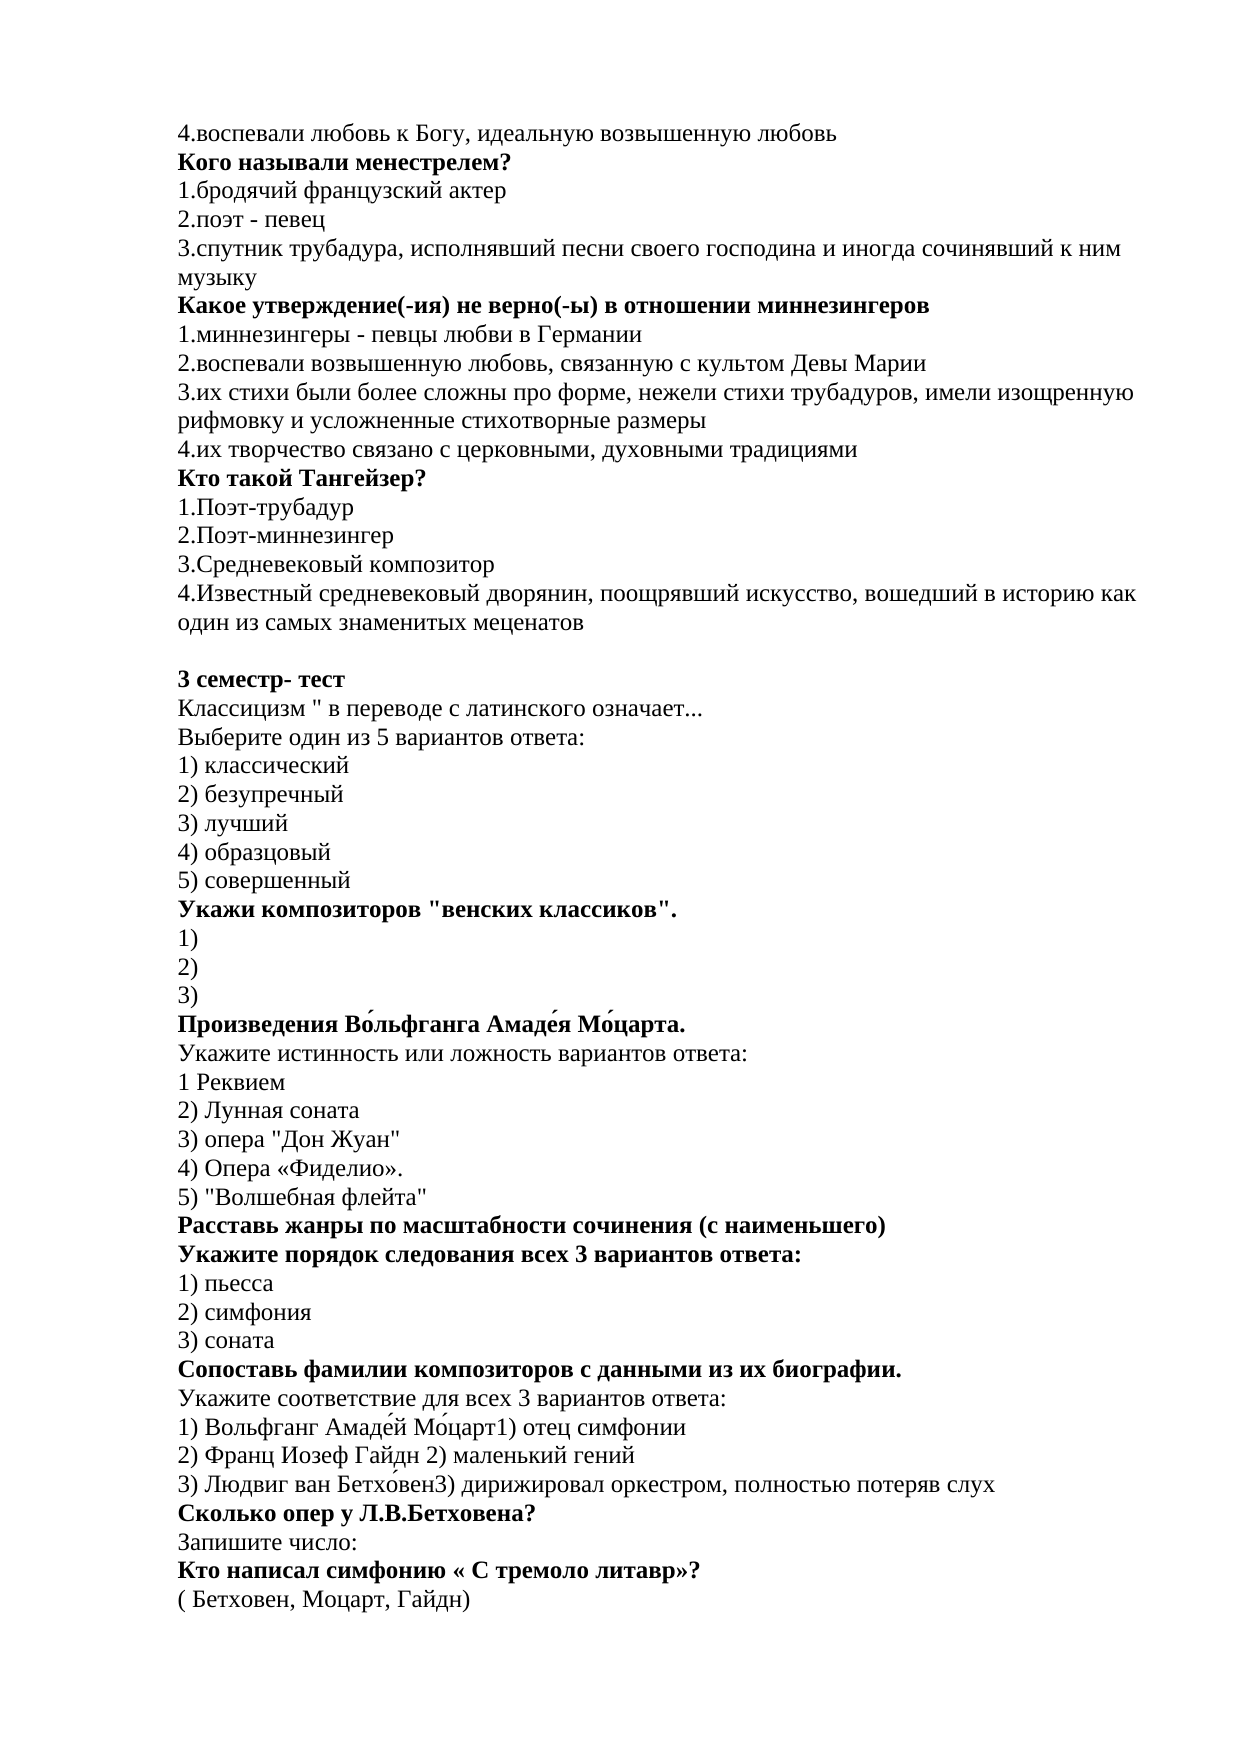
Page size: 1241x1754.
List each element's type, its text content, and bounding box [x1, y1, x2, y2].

text Сопоставь фамилии композиторов с данными из их биографии. [177, 1354, 1152, 1383]
text 2.Поэт-миннезингер [177, 521, 1152, 549]
text Расставь жанры по масштабности сочинения (с наименьшего) [177, 1211, 1152, 1239]
text 1) пьесса [177, 1268, 1152, 1297]
text Сколько опер у Л.В.Бетховена? [177, 1498, 1152, 1527]
text Укажите соответствие для всех 3 вариантов ответа: [177, 1383, 1152, 1412]
text 3 семестр- тест [177, 664, 1152, 693]
text 1.Поэт-трубадур [177, 492, 1152, 521]
text Кто такой Тангейзер? [177, 463, 1152, 492]
text 2) безупречный [177, 779, 1152, 808]
text 2) симфония [177, 1297, 1152, 1326]
text 4.Известный средневековый дворянин, поощрявший искусство, вошедший в историю как один из самых знаменитых меценатов [177, 578, 1152, 636]
text Укажи композиторов "венских классиков". [177, 894, 1152, 923]
text 3.их стихи были более сложны про форме, нежели стихи трубадуров, имели изощренную рифмовку и усложненные стихотворные размеры [177, 377, 1152, 434]
text Укажите истинность или ложность вариантов ответа: [177, 1038, 1152, 1067]
text Кто написал симфонию « С тремоло литавр»? [177, 1556, 1152, 1584]
text 3) лучший [177, 808, 1152, 837]
text 1 Реквием [177, 1067, 1152, 1096]
text 3.спутник трубадура, исполнявший песни своего господина и иногда сочинявший к ним музыку [177, 233, 1152, 291]
text 3) Людвиг ван Бетхо́вен3) дирижировал оркестром, полностью потеряв слух [177, 1469, 1152, 1498]
text 2) Лунная соната [177, 1096, 1152, 1124]
text 2.воспевали возвышенную любовь, связанную с культом Девы Марии [177, 348, 1152, 377]
text 2) [177, 952, 1152, 981]
text 4) Опера «Фиделио». [177, 1153, 1152, 1182]
text 1) Вольфганг Амаде́й Мо́царт1) отец симфонии [177, 1412, 1152, 1441]
text 5) совершенный [177, 866, 1152, 894]
text 2) Франц Иозеф Гайдн 2) маленький гений [177, 1441, 1152, 1469]
text Произведения Во́льфганга Амаде́я Мо́царта. [177, 1009, 1152, 1038]
text 5) "Волшебная флейта" [177, 1182, 1152, 1211]
text 3) [177, 981, 1152, 1009]
text 1.миннезингеры - певцы любви в Германии [177, 319, 1152, 348]
text 1) [177, 923, 1152, 952]
text Какое утверждение(-ия) не верно(-ы) в отношении миннезингеров [177, 291, 1152, 319]
text Выберите один из 5 вариантов ответа: [177, 722, 1152, 751]
text 1) классический [177, 751, 1152, 779]
text 3) соната [177, 1326, 1152, 1354]
text 4.их творчество связано с церковными, духовными традициями [177, 434, 1152, 463]
text 3) опера "Дон Жуан" [177, 1124, 1152, 1153]
text 3.Средневековый композитор [177, 549, 1152, 578]
text 2.поэт - певец [177, 204, 1152, 233]
text ( Бетховен, Моцарт, Гайдн) [177, 1584, 1152, 1613]
text Кого называли менестрелем? [177, 147, 1152, 176]
text Укажите порядок следования всех 3 вариантов ответа: [177, 1239, 1152, 1268]
text 1.бродячий французский актер [177, 176, 1152, 204]
text Запишите число: [177, 1527, 1152, 1556]
text 4) образцовый [177, 837, 1152, 866]
text 4.воспевали любовь к Богу, идеальную возвышенную любовь [177, 118, 1152, 147]
text Классицизм " в переводе с латинского означает... [177, 693, 1152, 722]
